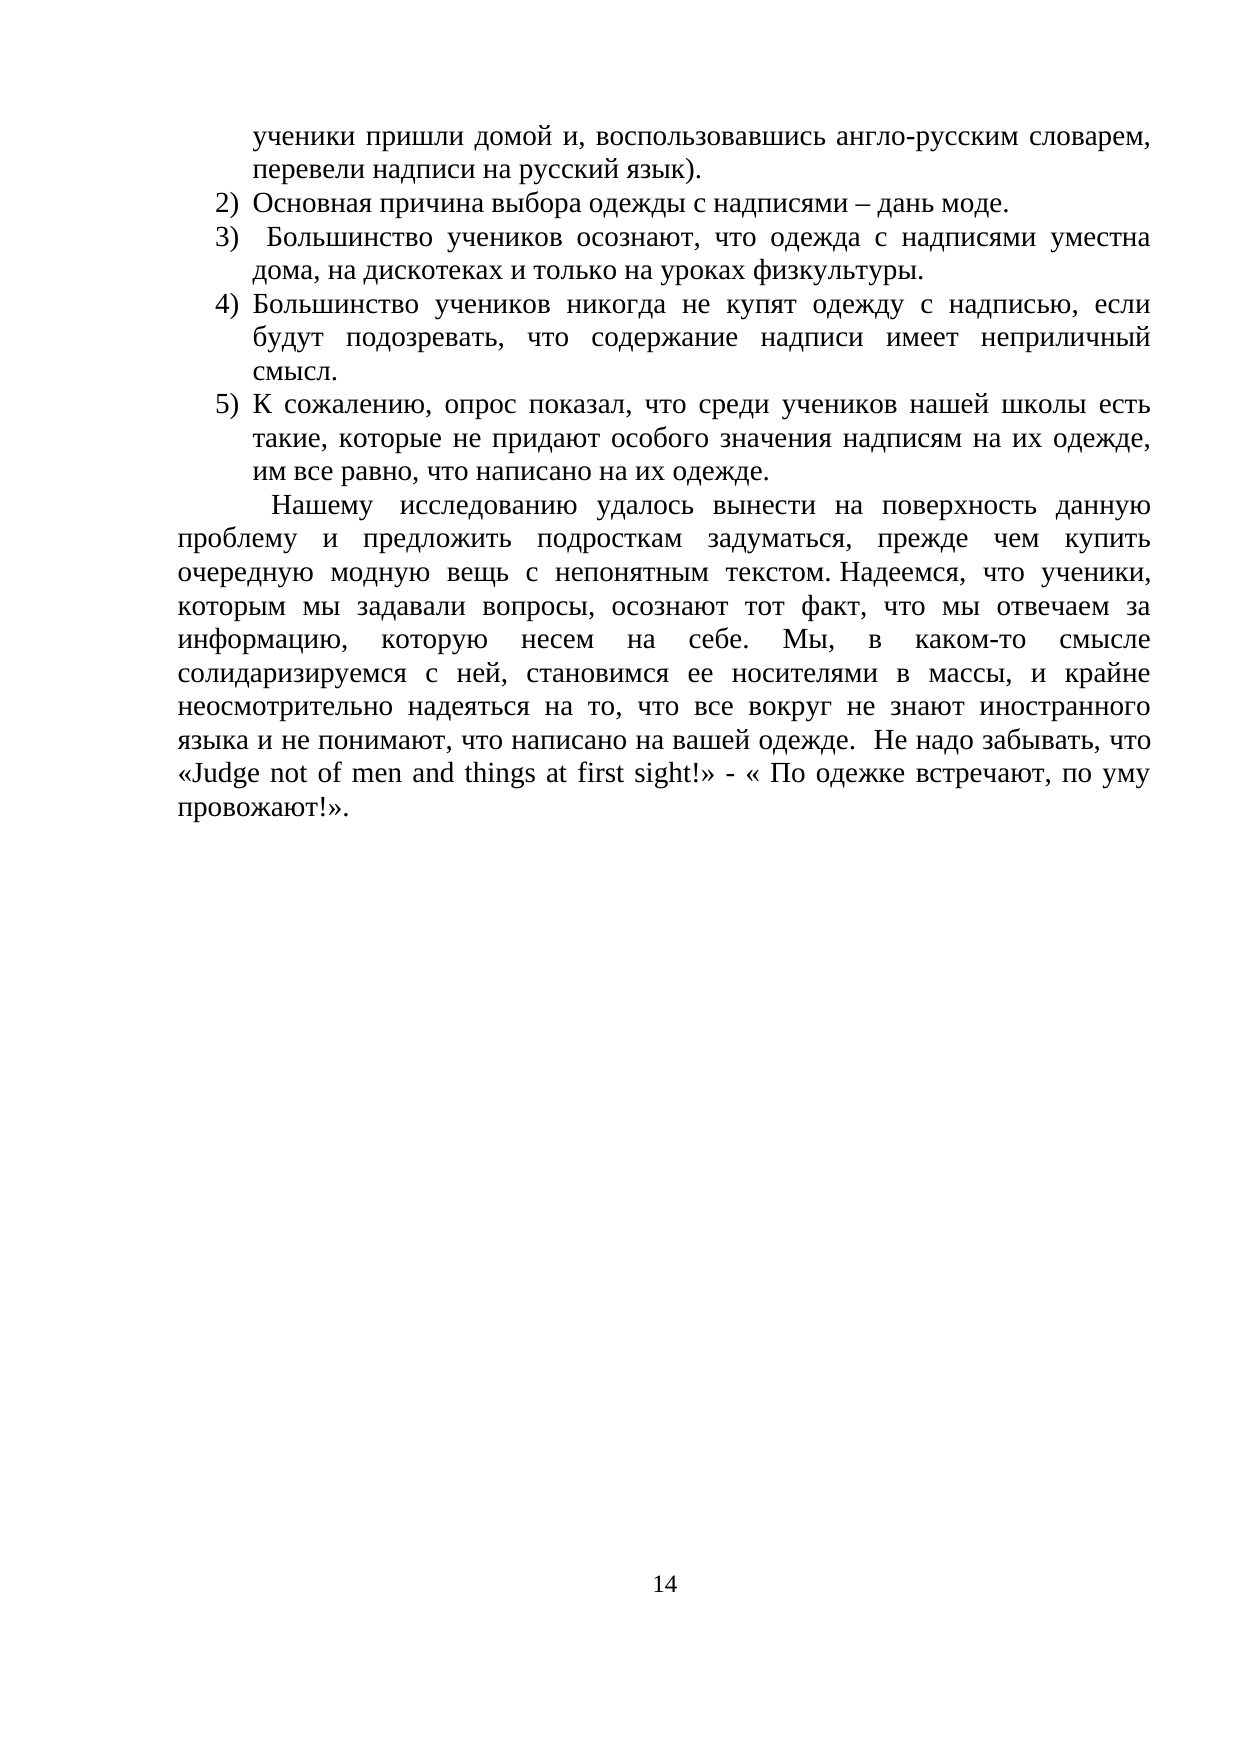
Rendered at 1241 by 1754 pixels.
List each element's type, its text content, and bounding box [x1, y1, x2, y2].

title К сожалению, опрос показал, что среди учеников нашей школы есть такие, которые не придают особого значения надписям на их одежде, им все равно, что написано на их одежде. [215, 386, 1152, 487]
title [215, 118, 1152, 185]
title Нашему исследованию удалось вынести на поверхность данную проблему и предложить подросткам задуматься, прежде чем купить очередную модную вещь с непонятным текстом. Надеемся, что ученики, которым мы задавали вопросы, осознают тот факт, что мы отвечаем за информацию, которую несем на себе. Мы, в каком-то смысле солидаризируемся с ней, становимся ее носителями в массы, и крайне неосмотрительно надеяться на то, что все вокруг не знают иностранного языка и не понимают, что написано на вашей одежде. Не надо забывать, что «Judge not of men and things at first sight!» - « По одежке встречают, по уму провожают!». [177, 487, 1152, 822]
title Большинство учеников осознают, что одежда с надписями уместна дома, на дискотеках и только на уроках физкультуры. [215, 219, 1152, 286]
title Основная причина выбора одежды с надписями – дань моде. [215, 185, 1152, 219]
title Большинство учеников никогда не купят одежду с надписью, если будут подозревать, что содержание надписи имеет неприличный смысл. [215, 286, 1152, 386]
